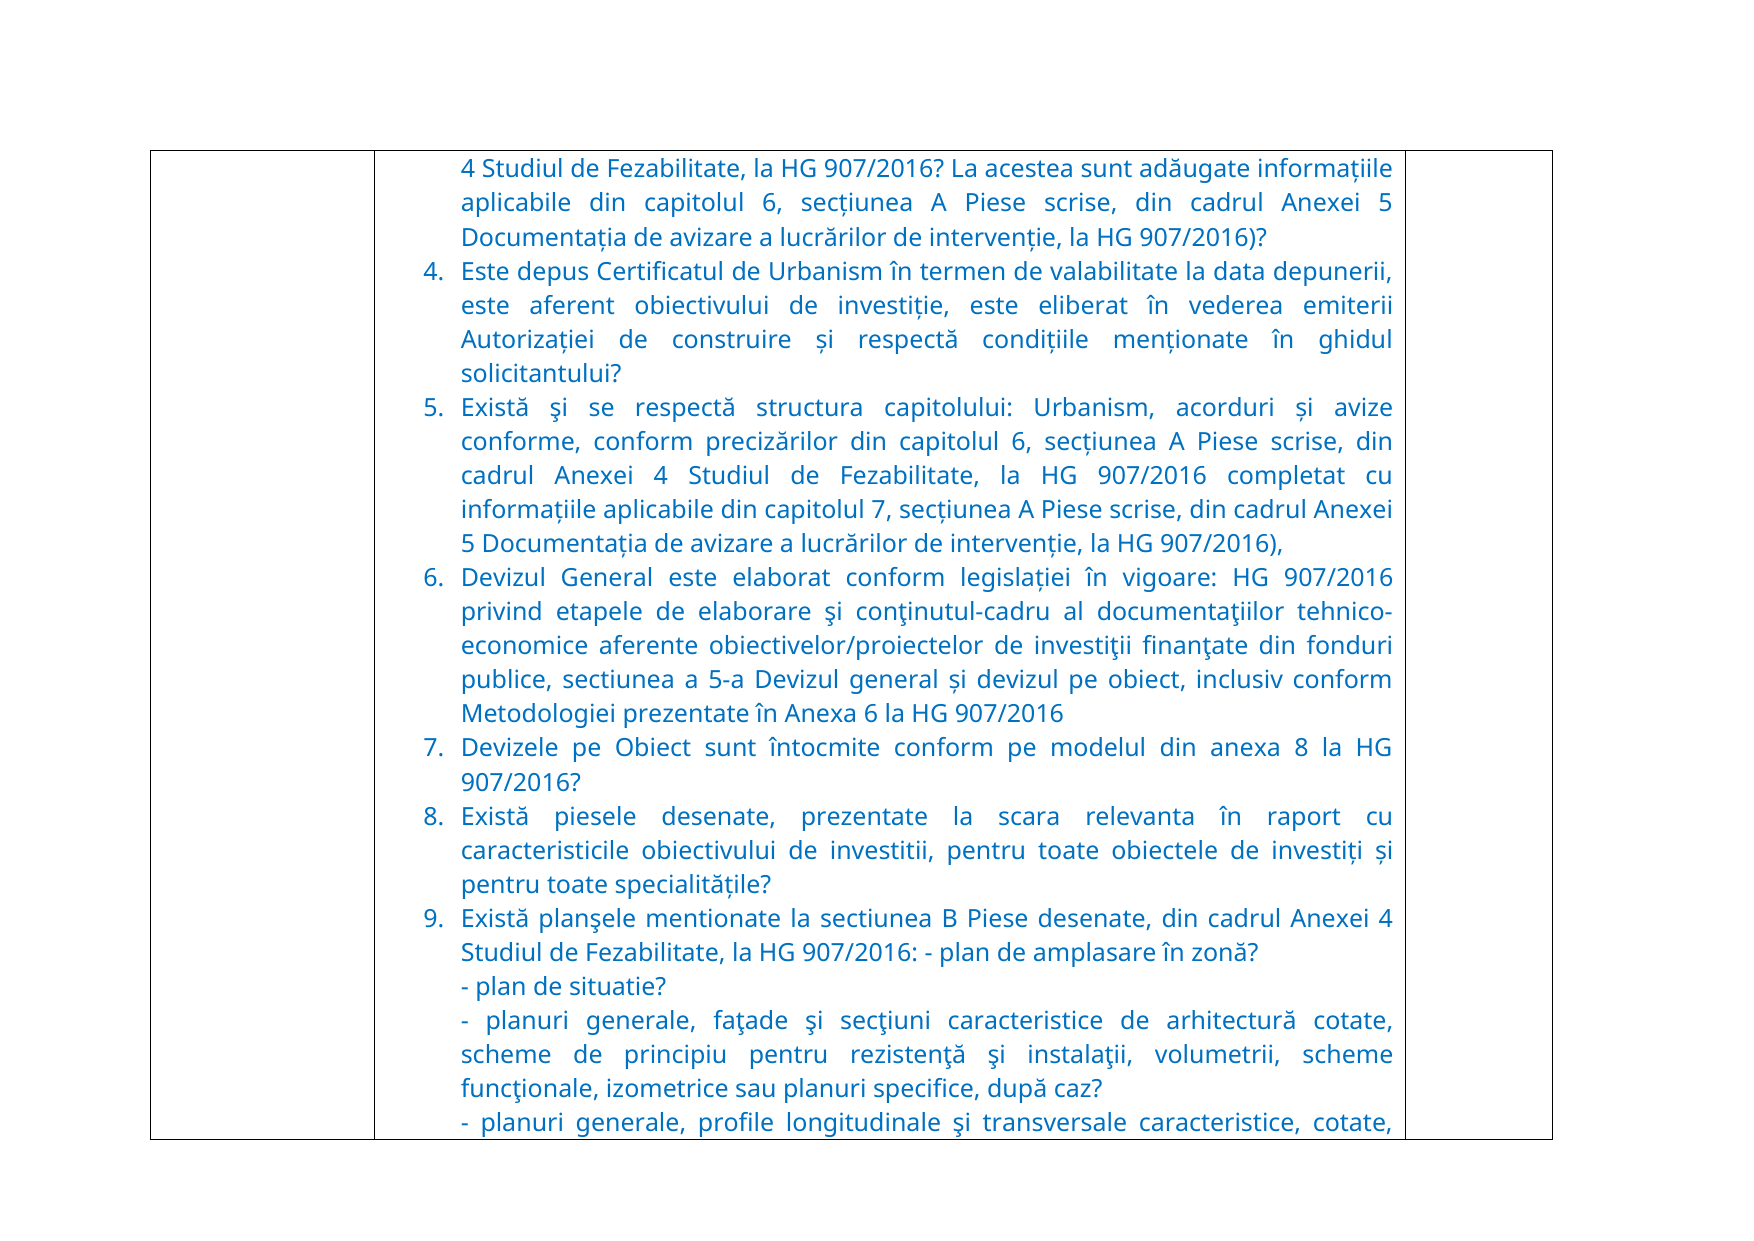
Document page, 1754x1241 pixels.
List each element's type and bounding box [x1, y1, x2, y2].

table_cell [1406, 151, 1552, 1139]
table_cell [375, 151, 1405, 1139]
